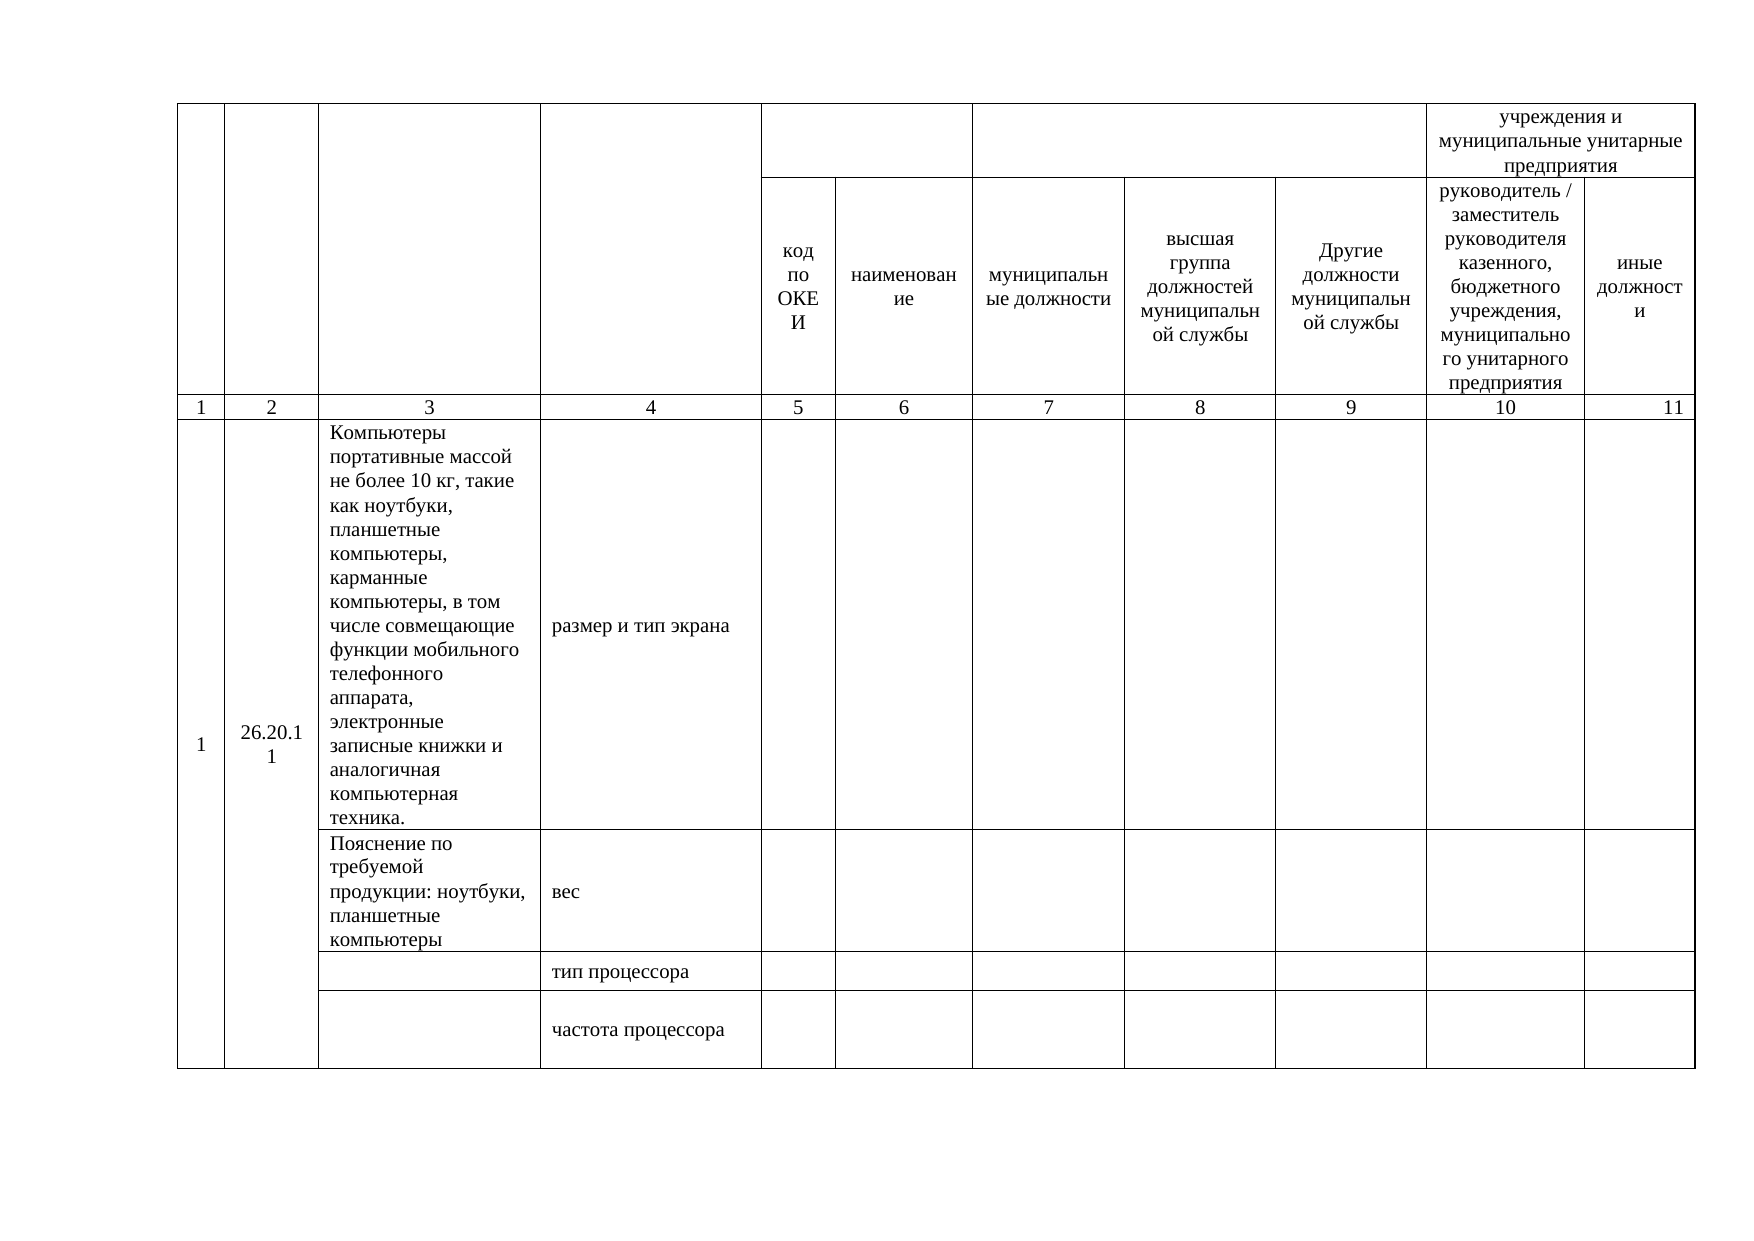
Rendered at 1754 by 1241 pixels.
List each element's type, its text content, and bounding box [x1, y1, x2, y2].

table_cell 5 [762, 395, 835, 419]
table_cell [1125, 991, 1275, 1068]
table_cell [1276, 420, 1426, 829]
table_cell иные должности [1585, 178, 1694, 394]
table_cell [762, 952, 835, 990]
table_cell код по ОКЕИ [762, 178, 835, 394]
table_cell [1585, 420, 1694, 829]
table_cell [762, 830, 835, 951]
table_cell [973, 952, 1124, 990]
table_cell 4 [541, 395, 761, 419]
table_cell [1276, 991, 1426, 1068]
table_cell [1125, 420, 1275, 829]
table_cell [762, 991, 835, 1068]
table_cell 7 [973, 395, 1124, 419]
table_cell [973, 104, 1426, 177]
table_cell 11 [1585, 395, 1694, 419]
table_cell наименование [836, 178, 972, 394]
table_cell руководитель / заместитель руководителя казенного, бюджетного учреждения, муниципального унитарного предприятия [1427, 178, 1584, 394]
table_cell [1427, 420, 1584, 829]
table_cell [1585, 830, 1694, 951]
table_cell [836, 830, 972, 951]
table_cell [1276, 952, 1426, 990]
table_cell Пояснение по требуемой продукции: ноутбуки, планшетные компьютеры [319, 830, 540, 951]
table_cell высшая группа должностей муниципальной службы [1125, 178, 1275, 394]
table_cell [1585, 991, 1694, 1068]
table_cell 3 [319, 395, 540, 419]
table_cell частота процессора [541, 991, 761, 1068]
table_cell 8 [1125, 395, 1275, 419]
table_cell [319, 952, 540, 990]
table_cell [836, 991, 972, 1068]
table_cell [836, 952, 972, 990]
table_cell 10 [1427, 395, 1584, 419]
table_cell 1 [178, 395, 224, 419]
table_cell [973, 991, 1124, 1068]
table_cell [1585, 952, 1694, 990]
table_cell [973, 830, 1124, 951]
table_cell [1427, 830, 1584, 951]
table_cell Другие должности муниципальной службы [1276, 178, 1426, 394]
table_cell Компьютеры портативные массой не более 10 кг, такие как ноутбуки, планшетные компьютеры, карманные компьютеры, в том числе совмещающие функции мобильного телефонного аппарата, электронные записные книжки и аналогичная компьютерная техника. [319, 420, 540, 829]
table_cell [1125, 952, 1275, 990]
table_cell [319, 991, 540, 1068]
table_cell вес [541, 830, 761, 951]
table_cell [1276, 830, 1426, 951]
table_cell [1427, 991, 1584, 1068]
table_cell тип процессора [541, 952, 761, 990]
table_cell 9 [1276, 395, 1426, 419]
table_cell [973, 420, 1124, 829]
table_cell муниципальные должности [973, 178, 1124, 394]
table_cell 26.20.11 [225, 420, 318, 1068]
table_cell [1427, 104, 1694, 177]
table_cell 1 [178, 420, 224, 1068]
table_cell [1125, 830, 1275, 951]
table_cell размер и тип экрана [541, 420, 761, 829]
table_cell 6 [836, 395, 972, 419]
table_cell [762, 420, 835, 829]
table_cell [1427, 952, 1584, 990]
table_cell [836, 420, 972, 829]
table_cell 2 [225, 395, 318, 419]
